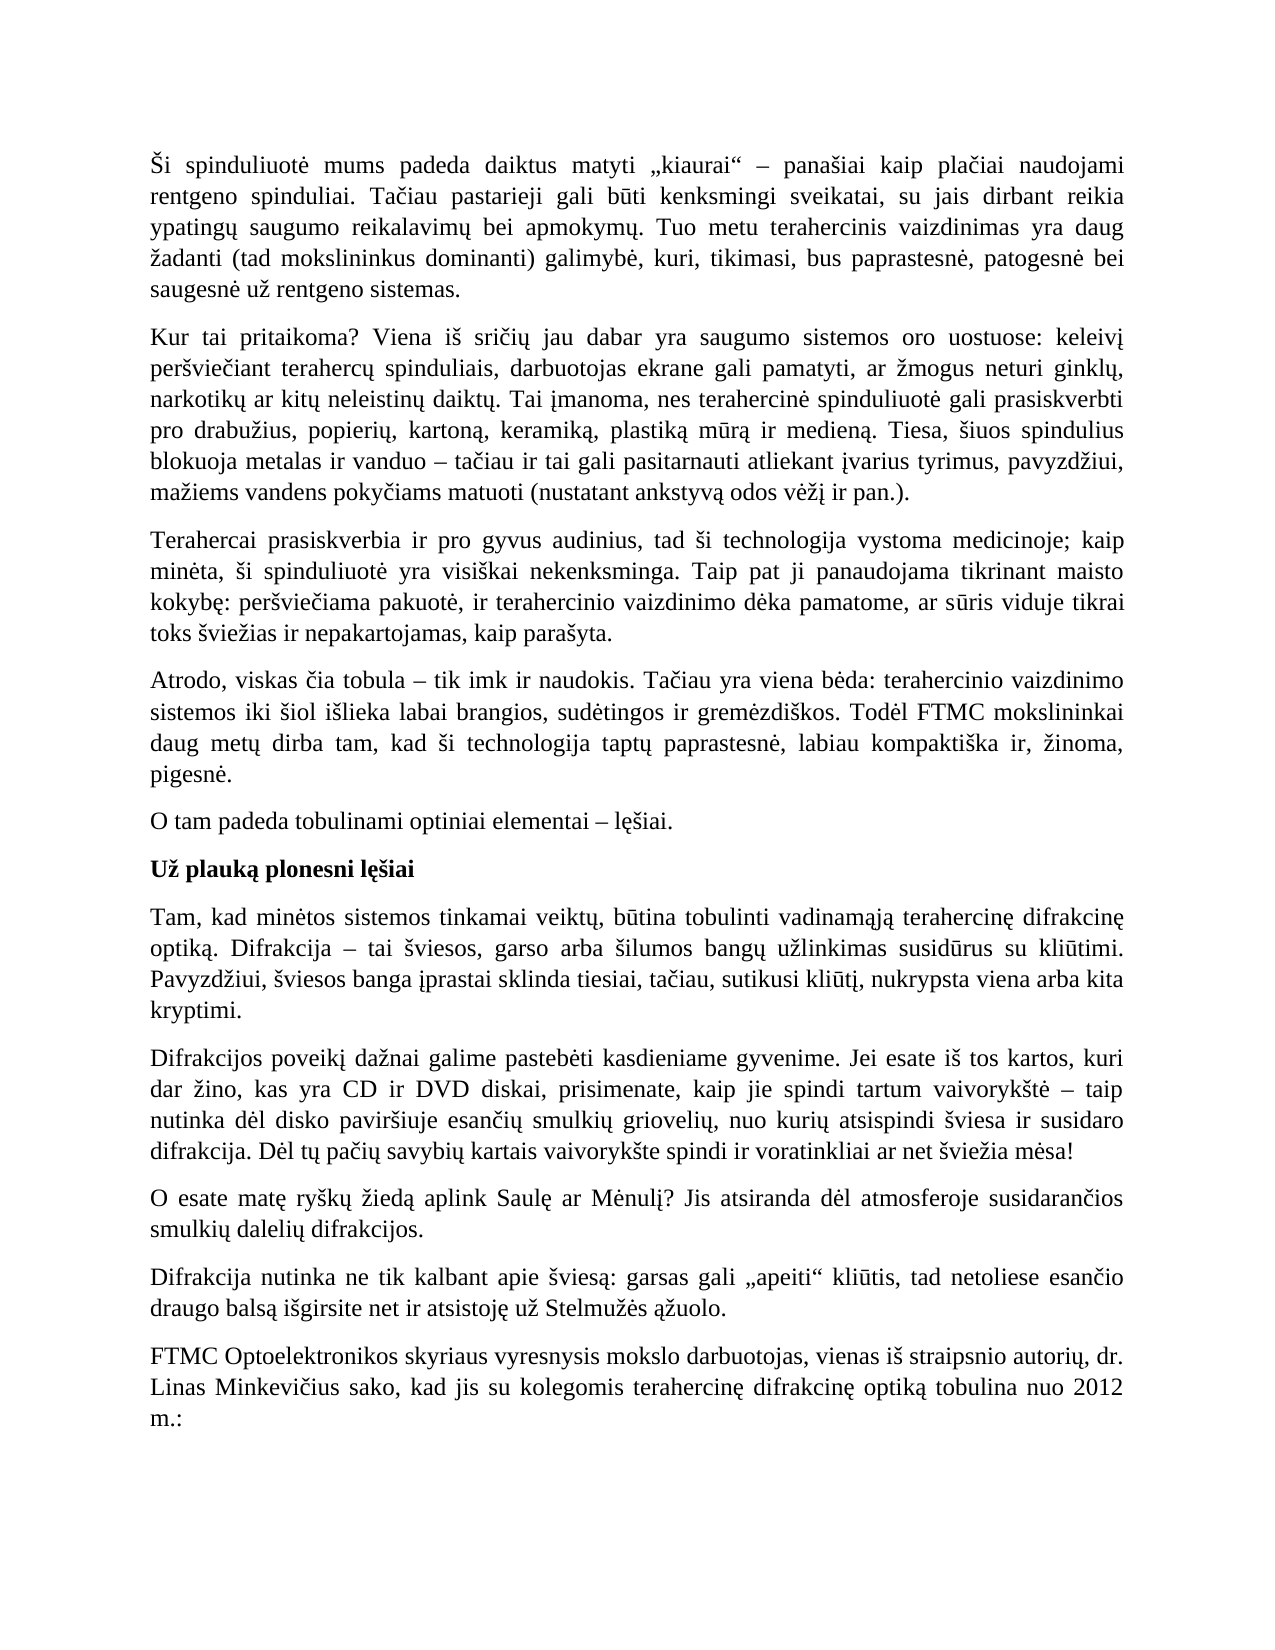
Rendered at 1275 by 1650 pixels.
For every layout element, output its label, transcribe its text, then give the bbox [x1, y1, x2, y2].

text Terahercai prasiskverbia ir pro gyvus audinius, tad ši technologija vystoma medicinoje; kaip minėta, ši spinduliuotė yra visiškai nekenksminga. Taip pat ji panaudojama tikrinant maisto kokybę: peršviečiama pakuotė, ir terahercinio vaizdinimo dėka pamatome, ar sūris viduje tikrai toks šviežias ir nepakartojamas, kaip parašyta. [150, 525, 1125, 647]
text Atrodo, viskas čia tobula – tik imk ir naudokis. Tačiau yra viena bėda: terahercinio vaizdinimo sistemos iki šiol išlieka labai brangios, sudėtingos ir gremėzdiškos. Todėl FTMC mokslininkai daug metų dirba tam, kad ši technologija taptų paprastesnė, labiau kompaktiška ir, žinoma, pigesnė. [150, 666, 1125, 787]
text FTMC Optoelektronikos skyriaus vyresnysis mokslo darbuotojas, vienas iš straipsnio autorių, dr. Linas Minkevičius sako, kad jis su kolegomis terahercinę difrakcinę optiką tobulina nuo 2012 m.: [150, 1341, 1125, 1432]
text Ši spinduliuotė mums padeda daiktus matyti „kiaurai“ – panašiai kaip plačiai naudojami rentgeno spinduliai. Tačiau pastarieji gali būti kenksmingi sveikatai, su jais dirbant reikia ypatingų saugumo reikalavimų bei apmokymų. Tuo metu terahercinis vaizdinimas yra daug žadanti (tad mokslininkus dominanti) galimybė, kuri, tikimasi, bus paprastesnė, patogesnė bei saugesnė už rentgeno sistemas. [150, 150, 1125, 303]
text Tam, kad minėtos sistemos tinkamai veiktų, būtina tobulinti vadinamąją terahercinę difrakcinę optiką. Difrakcija – tai šviesos, garso arba šilumos bangų užlinkimas susidūrus su kliūtimi. Pavyzdžiui, šviesos banga įprastai sklinda tiesiai, tačiau, sutikusi kliūtį, nukrypsta viena arba kita kryptimi. [150, 902, 1125, 1024]
text O tam padeda tobulinami optiniai elementai – lęšiai. [150, 806, 1125, 835]
text Kur tai pritaikoma? Viena iš sričių jau dabar yra saugumo sistemos oro uostuose: keleivį peršviečiant terahercų spinduliais, darbuotojas ekrane gali pamatyti, ar žmogus neturi ginklų, narkotikų ar kitų neleistinų daiktų. Tai įmanoma, nes terahercinė spinduliuotė gali prasiskverbti pro drabužius, popierių, kartoną, keramiką, plastiką mūrą ir medieną. Tiesa, šiuos spindulius blokuoja metalas ir vanduo – tačiau ir tai gali pasitarnauti atliekant įvarius tyrimus, pavyzdžiui, mažiems vandens pokyčiams matuoti (nustatant ankstyvą odos vėžį ir pan.). [150, 322, 1125, 506]
text Difrakcijos poveikį dažnai galime pastebėti kasdieniame gyvenime. Jei esate iš tos kartos, kuri dar žino, kas yra CD ir DVD diskai, prisimenate, kaip jie spindi tartum vaivorykštė – taip nutinka dėl disko paviršiuje esančių smulkių griovelių, nuo kurių atsispindi šviesa ir susidaro difrakcija. Dėl tų pačių savybių kartais vaivorykšte spindi ir voratinkliai ar net šviežia mėsa! [150, 1043, 1125, 1164]
text Difrakcija nutinka ne tik kalbant apie šviesą: garsas gali „apeiti“ kliūtis, tad netoliese esančio draugo balsą išgirsite net ir atsistoję už Stelmužės ąžuolo. [150, 1262, 1125, 1322]
text Už plauką plonesni lęšiai [150, 854, 1125, 883]
text O esate matę ryškų žiedą aplink Saulę ar Mėnulį? Jis atsiranda dėl atmosferoje susidarančios smulkių dalelių difrakcijos. [150, 1183, 1125, 1243]
